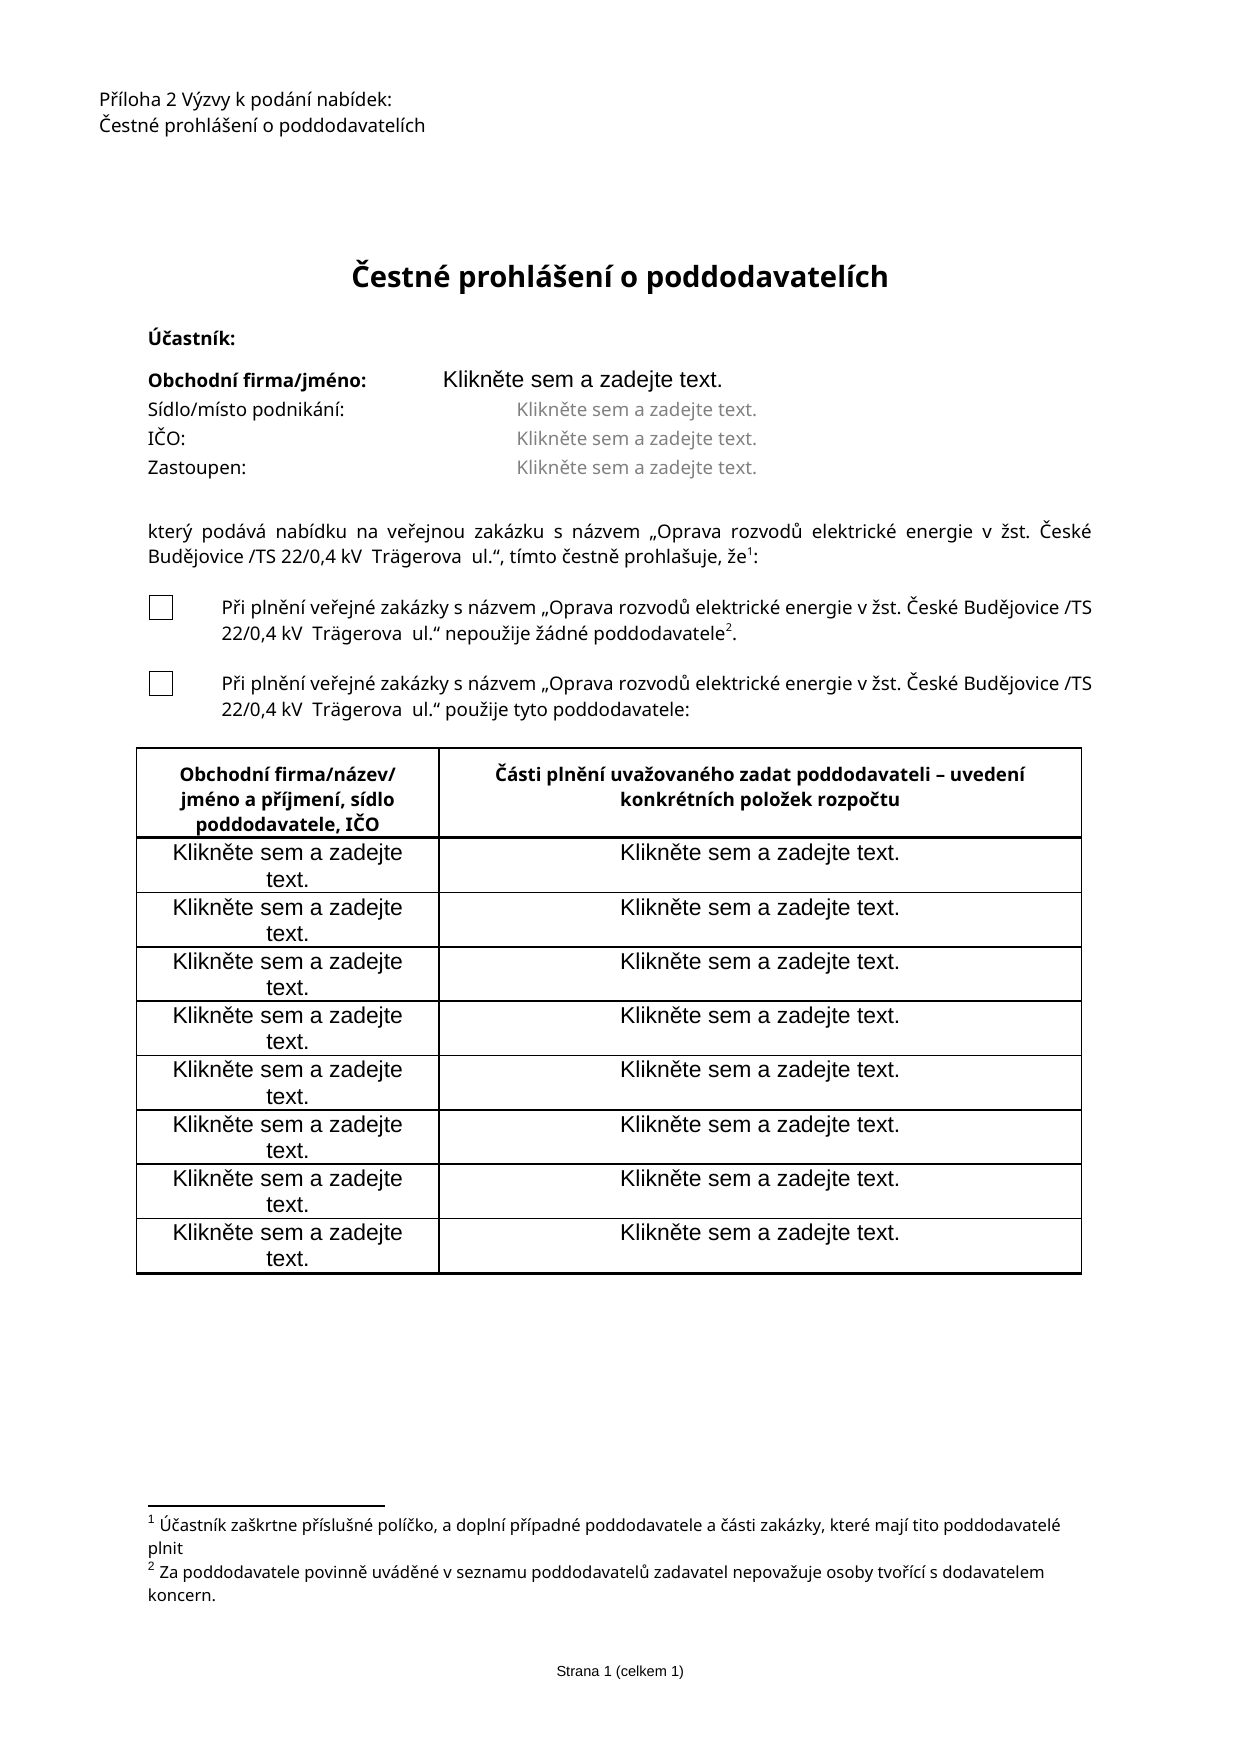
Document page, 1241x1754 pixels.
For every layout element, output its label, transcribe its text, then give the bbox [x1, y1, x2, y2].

text Obchodní firma/jméno: [148, 364, 1093, 393]
text Účastník: [148, 321, 1093, 352]
text IČO: [148, 422, 1093, 451]
table_header Části plnění uvažovaného zadat poddodavateli – uvedení konkrétních položek rozpočtu [440, 749, 1081, 836]
text Při plnění veřejné zakázky s názvem „Oprava rozvodů elektrické energie v žst. České Budějovice /TS 22/0,4 kV Trägerova ul.“ použije tyto poddodavatele: [148, 670, 1093, 721]
text Sídlo/místo podnikání: [148, 393, 1093, 422]
title Čestné prohlášení o poddodavatelích [148, 256, 1093, 296]
text Zastoupen: [148, 451, 1093, 480]
table_header Obchodní firma/název/ jméno a příjmení, sídlo poddodavatele, IČO [137, 749, 438, 836]
text Při plnění veřejné zakázky s názvem „Oprava rozvodů elektrické energie v žst. České Budějovice /TS 22/0,4 kV Trägerova ul.“ nepoužije žádné poddodavatele. [148, 594, 1093, 645]
text který podává nabídku na veřejnou zakázku s názvem „Oprava rozvodů elektrické energie v žst. České Budějovice /TS 22/0,4 kV Trägerova ul.“, tímto čestně prohlašuje, že: [148, 518, 1093, 569]
